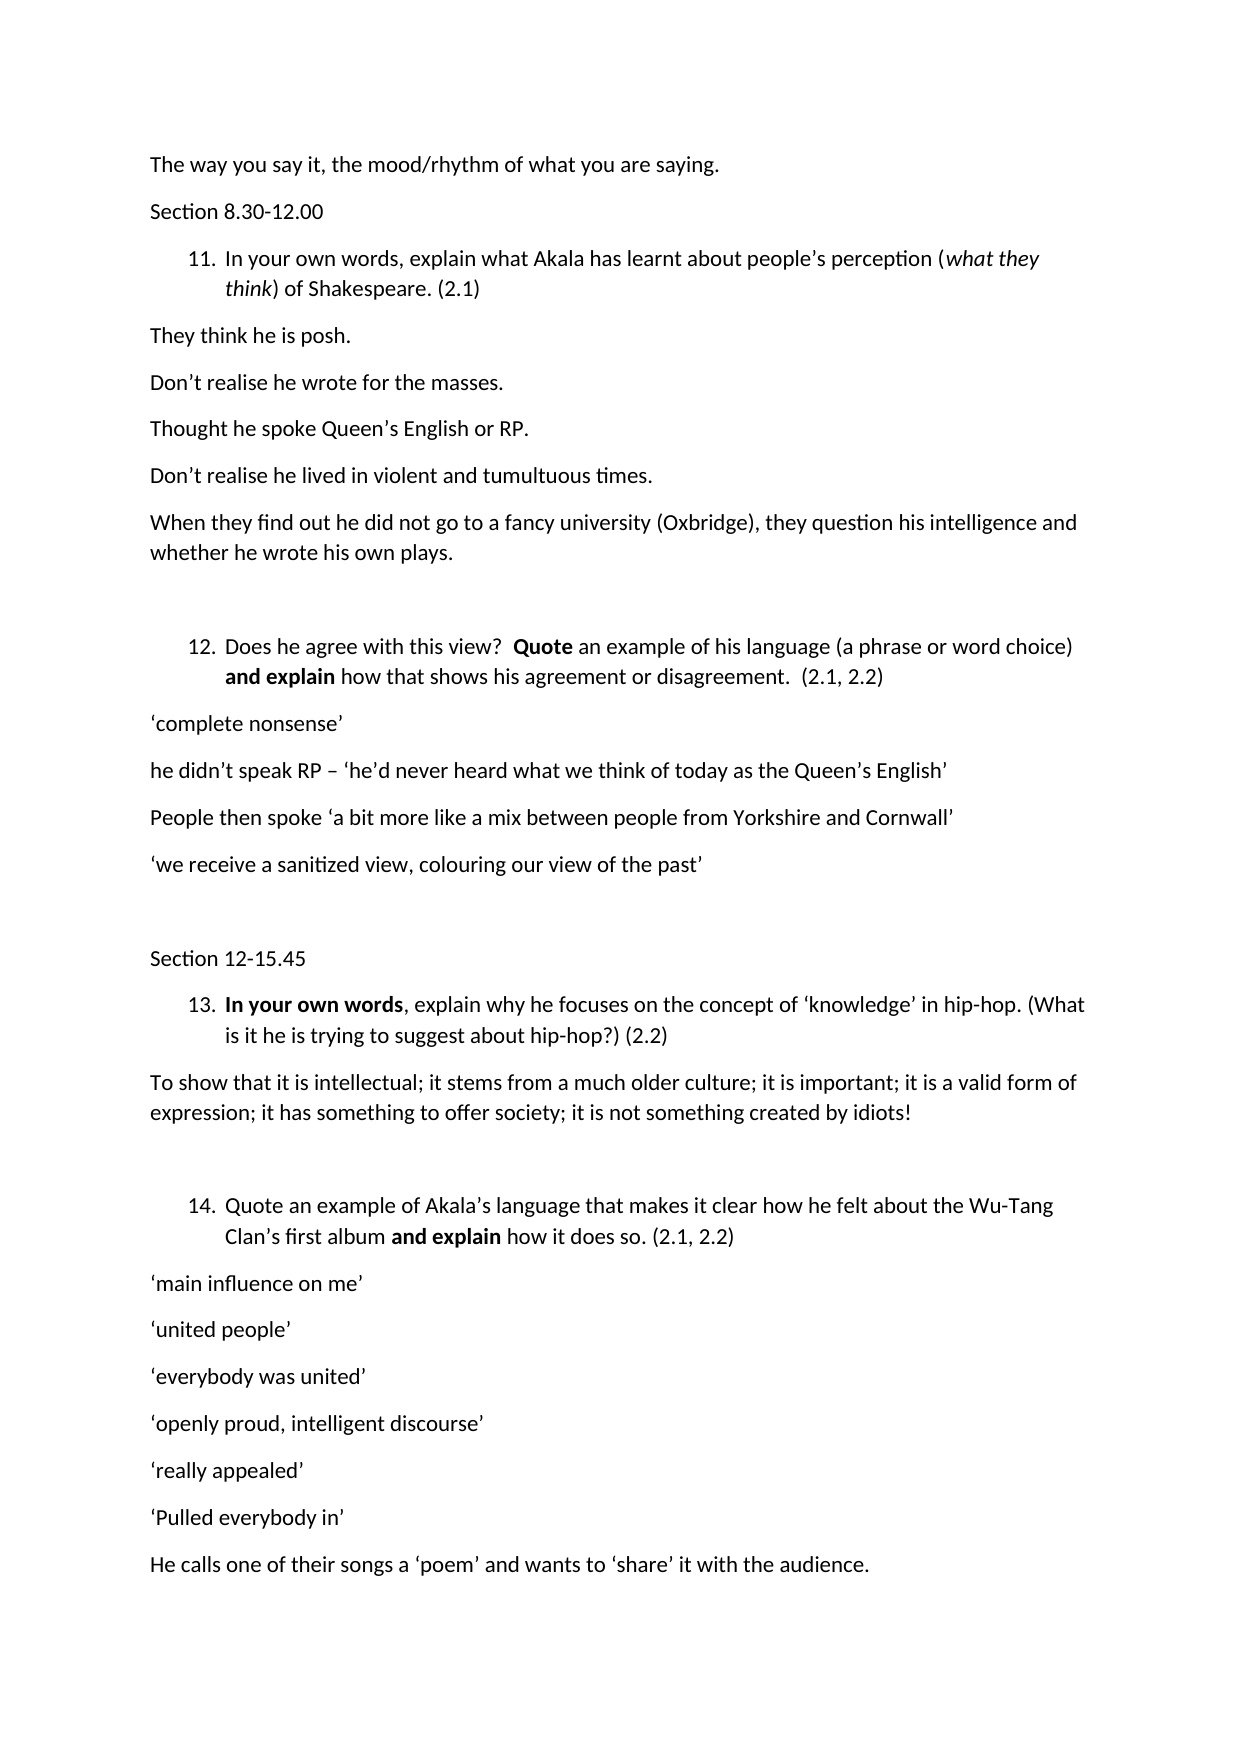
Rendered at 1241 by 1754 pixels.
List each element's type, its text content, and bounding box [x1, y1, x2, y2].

text Thought he spoke Queen’s English or RP. [150, 414, 1090, 443]
list Quote an example of Akala’s language that makes it clear how he felt about the Wu-Tang Clan’s first album and explain how it does so. (2.1, 2.2) [187, 1192, 1090, 1250]
list In your own words, explain why he focuses on the concept of ‘knowledge’ in hip-hop. (What is it he is trying to suggest about hip-hop?) (2.2) [187, 991, 1090, 1049]
text The way you say it, the mood/rhythm of what you are saying. [150, 150, 1090, 178]
text ‘united people’ [150, 1316, 1090, 1344]
list Does he agree with this view? Quote an example of his language (a phrase or word choice) and explain how that shows his agreement or disagreement. (2.1, 2.2) [187, 632, 1090, 691]
text Section 8.30-12.00 [150, 197, 1090, 225]
text When they find out he did not go to a fancy university (Oxbridge), they question his intelligence and whether he wrote his own plays. [150, 508, 1090, 567]
text ‘complete nonsense’ [150, 709, 1090, 737]
list In your own words, explain what Akala has learnt about people’s perception (what they think) of Shakespeare. (2.1) [187, 244, 1090, 302]
text Section 12-15.45 [150, 944, 1090, 972]
text They think he is posh. [150, 321, 1090, 349]
text ‘really appealed’ [150, 1456, 1090, 1484]
text Don’t realise he wrote for the masses. [150, 368, 1090, 396]
text ‘main influence on me’ [150, 1269, 1090, 1297]
text ‘Pulled everybody in’ [150, 1503, 1090, 1531]
text He calls one of their songs a ‘poem’ and wants to ‘share’ it with the audience. [150, 1550, 1090, 1578]
text ‘openly proud, intelligent discourse’ [150, 1409, 1090, 1437]
text People then spoke ‘a bit more like a mix between people from Yorkshire and Cornwall’ [150, 803, 1090, 831]
text he didn’t speak RP – ‘he’d never heard what we think of today as the Queen’s English’ [150, 756, 1090, 784]
text To show that it is intellectual; it stems from a much older culture; it is important; it is a valid form of expression; it has something to offer society; it is not something created by idiots! [150, 1068, 1090, 1126]
text ‘we receive a sanitized view, colouring our view of the past’ [150, 850, 1090, 878]
text ‘everybody was united’ [150, 1362, 1090, 1391]
text Don’t realise he lived in violent and tumultuous times. [150, 461, 1090, 489]
